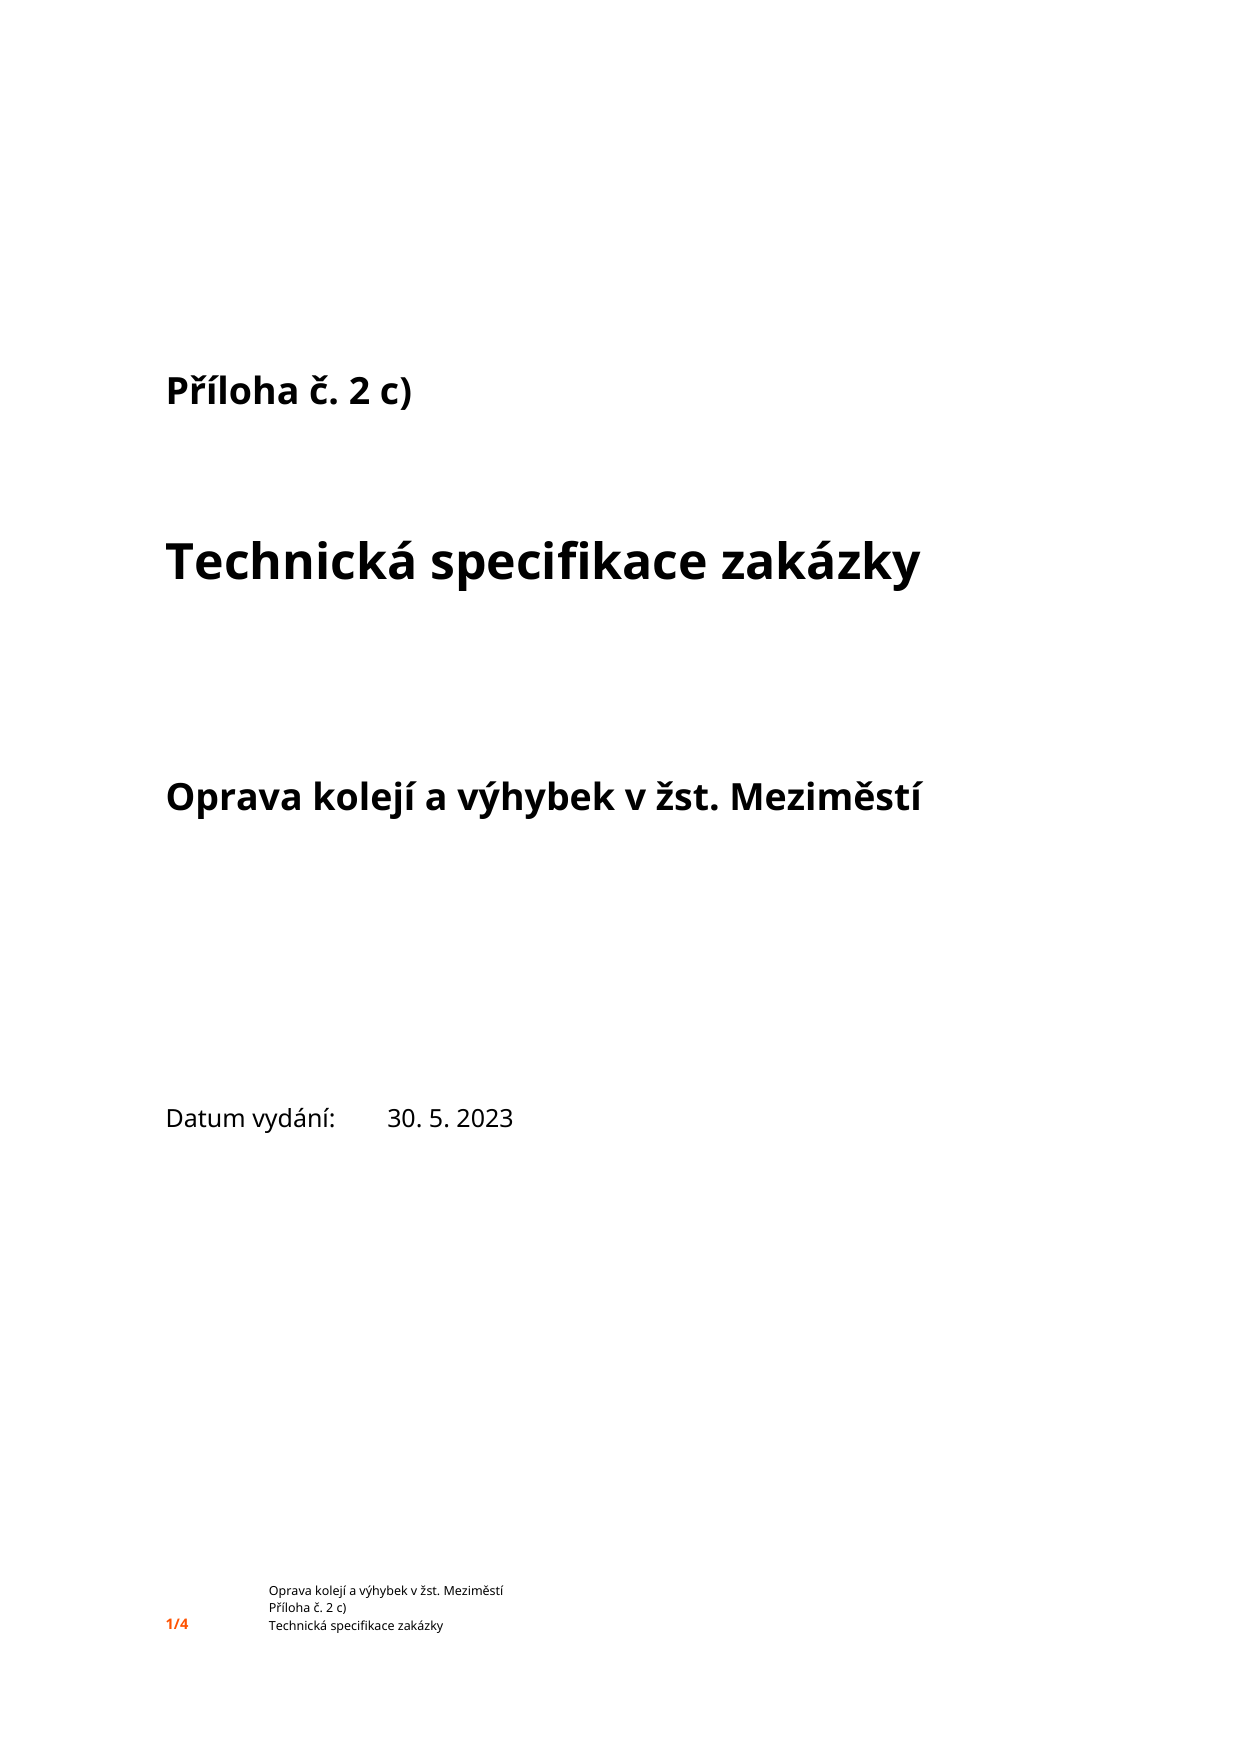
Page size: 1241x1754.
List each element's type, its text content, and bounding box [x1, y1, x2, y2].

text Oprava kolejí a výhybek v žst. Meziměstí [165, 770, 1075, 821]
text Příloha č. 2 c) [165, 364, 1075, 415]
text Technická specifikace zakázky [165, 526, 1075, 594]
text Datum vydání: 30. 5. 2023 [165, 1101, 1075, 1134]
